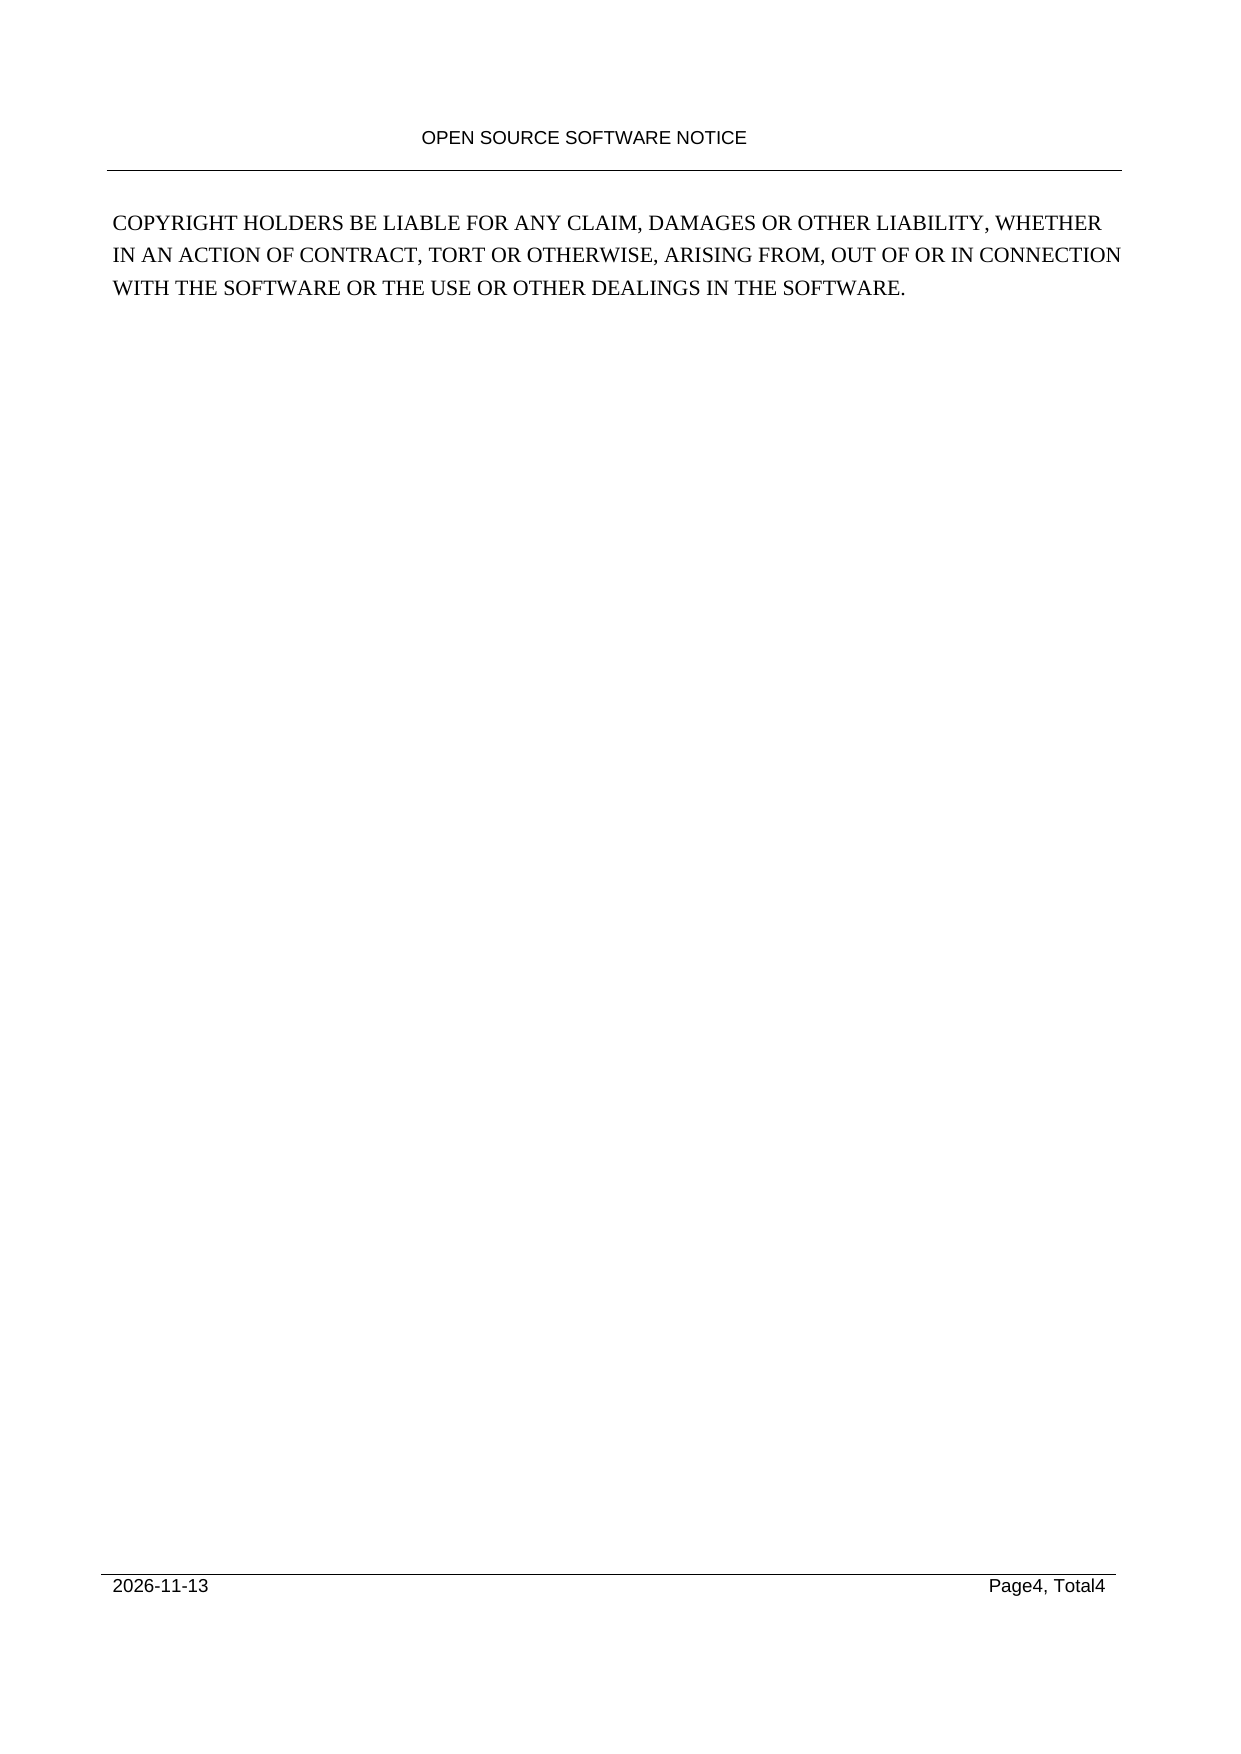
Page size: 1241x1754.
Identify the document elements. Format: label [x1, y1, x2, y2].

text [112, 206, 1128, 336]
